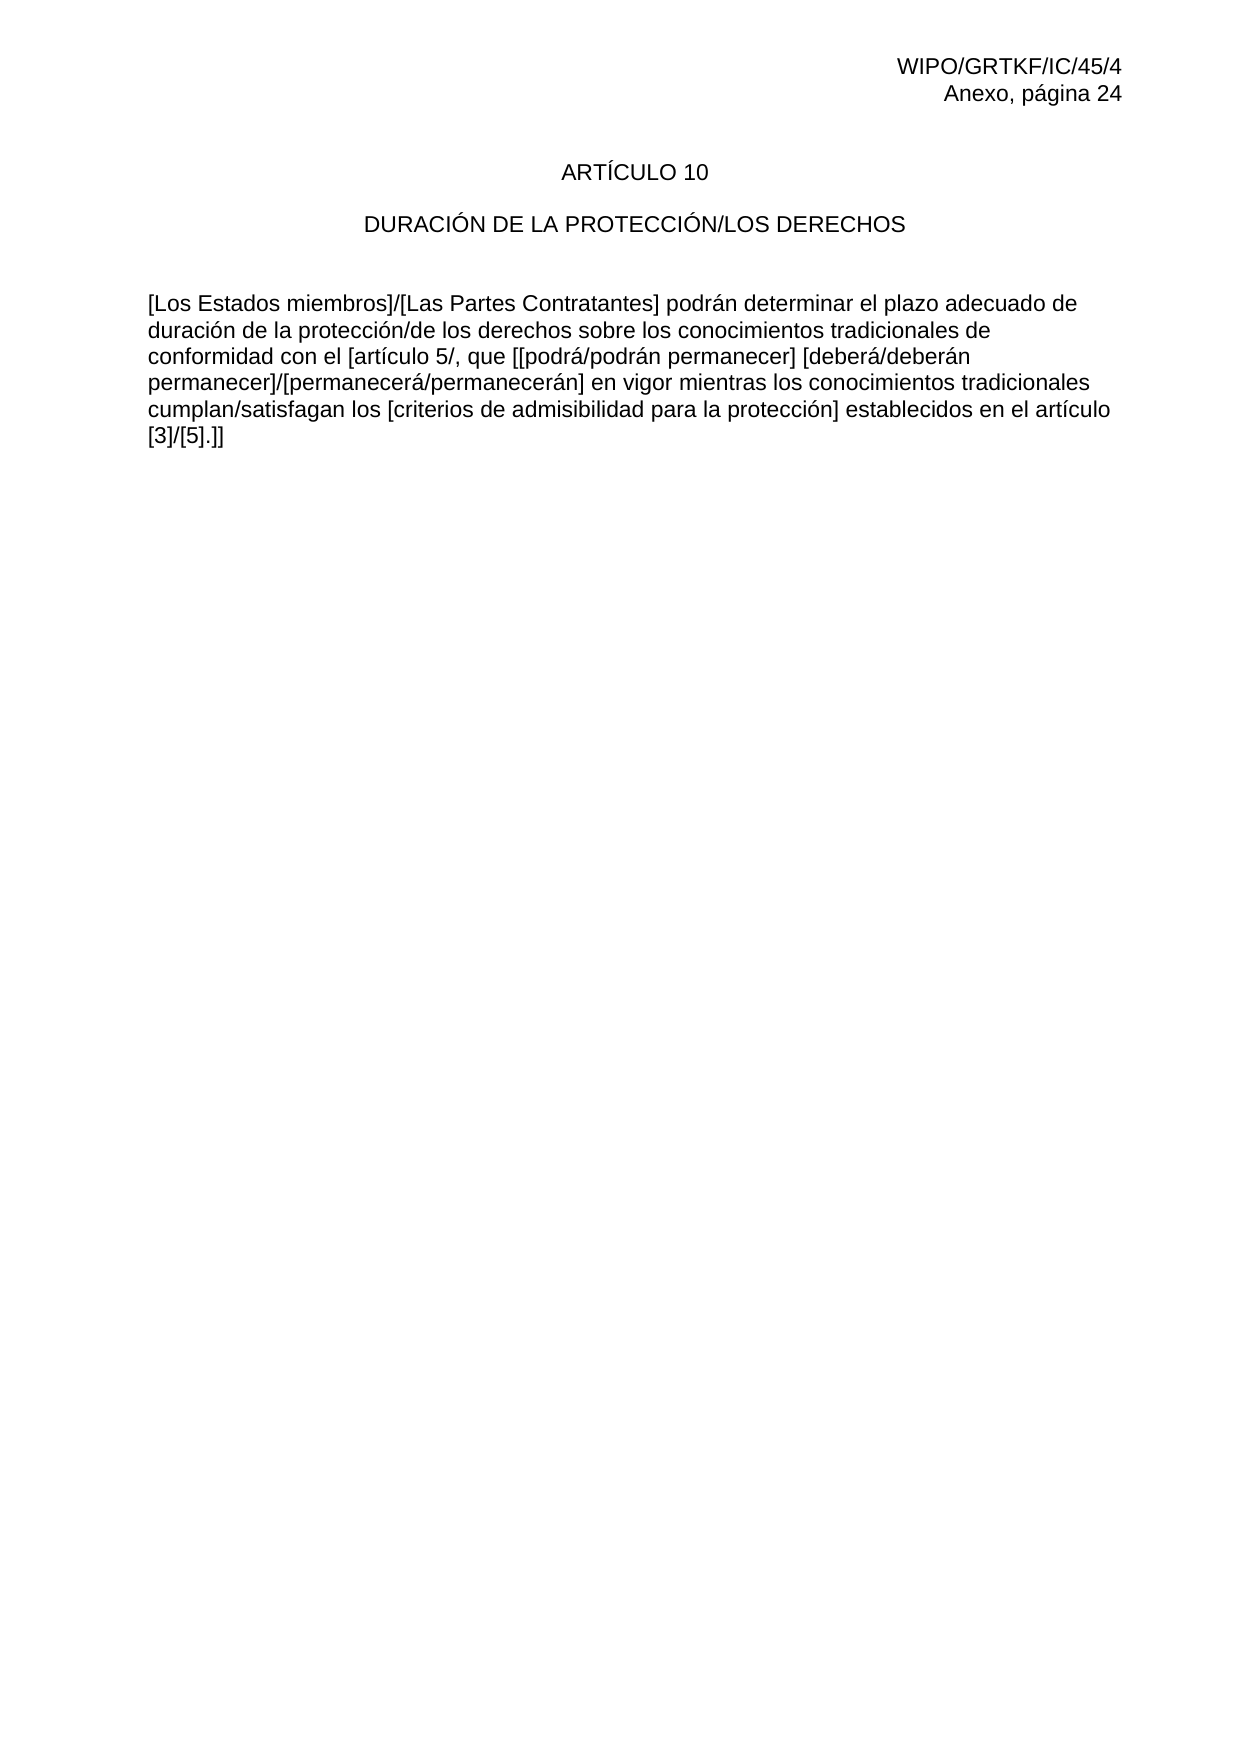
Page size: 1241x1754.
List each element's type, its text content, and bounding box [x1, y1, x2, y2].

text DURACIÓN DE LA PROTECCIÓN/LOS DERECHOS [148, 211, 1122, 238]
text [Los Estados miembros]/[Las Partes Contratantes] podrán determinar el plazo adecuado de duración de la protección/de los derechos sobre los conocimientos tradicionales de conformidad con el [artículo 5/, que [[podrá/podrán permanecer] [deberá/deberán permanecer]/[permanecerá/permanecerán] en vigor mientras los conocimientos tradicionales cumplan/satisfagan los [criterios de admisibilidad para la protección] establecidos en el artículo [3]/[5].]] [148, 290, 1122, 448]
text ARTÍCULO 10 [148, 158, 1122, 185]
